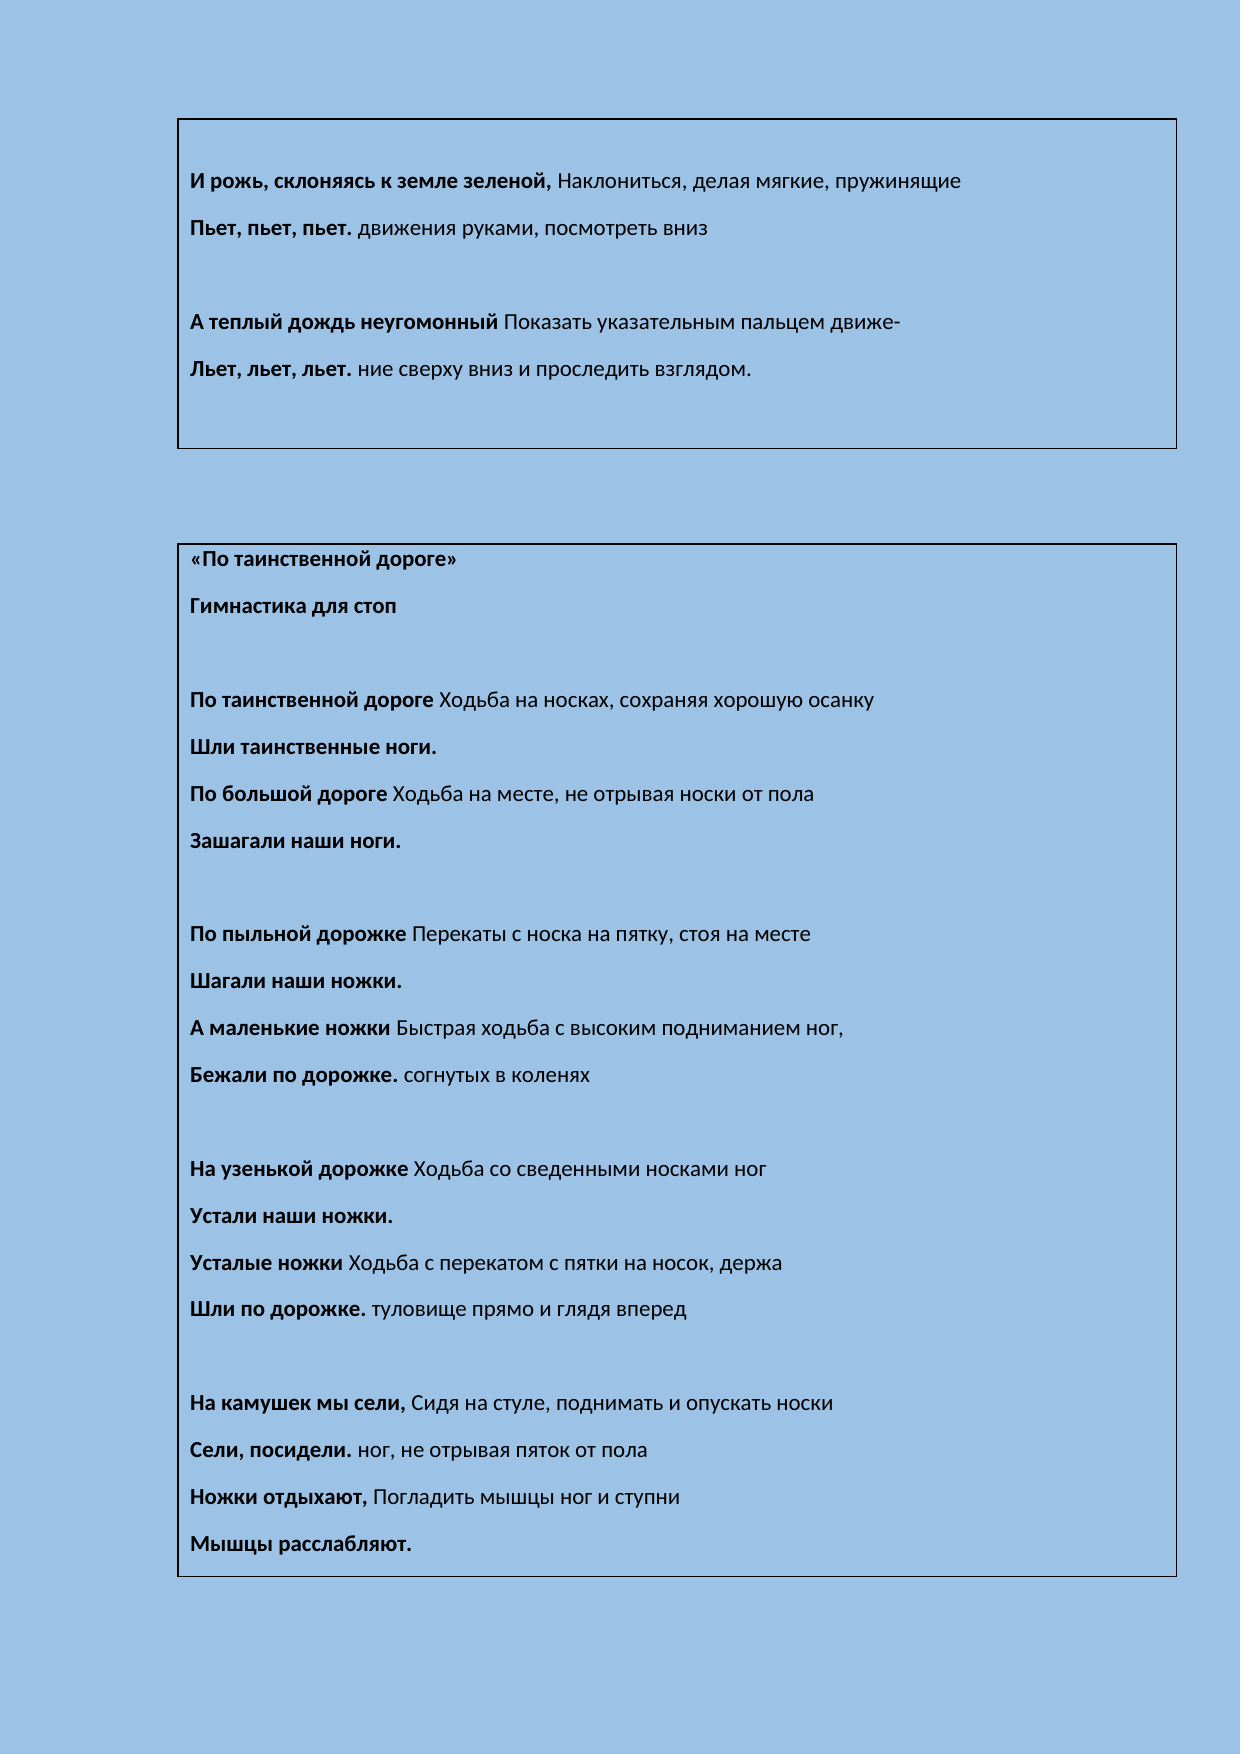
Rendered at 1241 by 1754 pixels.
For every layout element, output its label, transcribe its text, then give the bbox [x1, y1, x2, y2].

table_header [179, 120, 1176, 448]
table_header «По таинственной дороге» Гимнастика для стоп По таинственной дороге Ходьба на носках, сохраняя хорошую осанку Шли таинственные ноги. По большой дороге Ходьба на месте, не отрывая носки от пола Зашагали наши ноги. По пыльной дорожке Перекаты с носка на пятку, стоя на месте Шагали наши ножки. А маленькие ножки Быстрая ходьба с высоким подниманием ног, Бежали по дорожке. согнутых в коленях На узенькой дорожке Ходьба со сведенными носками ног Устали наши ножки. Усталые ножки Ходьба с перекатом с пятки на носок, держа Шли по дорожке. туловище прямо и глядя вперед На камушек мы сели, Сидя на стуле, поднимать и опускать носки Сели, посидели. ног, не отрывая пяток от пола Ножки отдыхают, Погладить мышцы ног и ступни Мышцы расслабляют. [179, 545, 1176, 1576]
